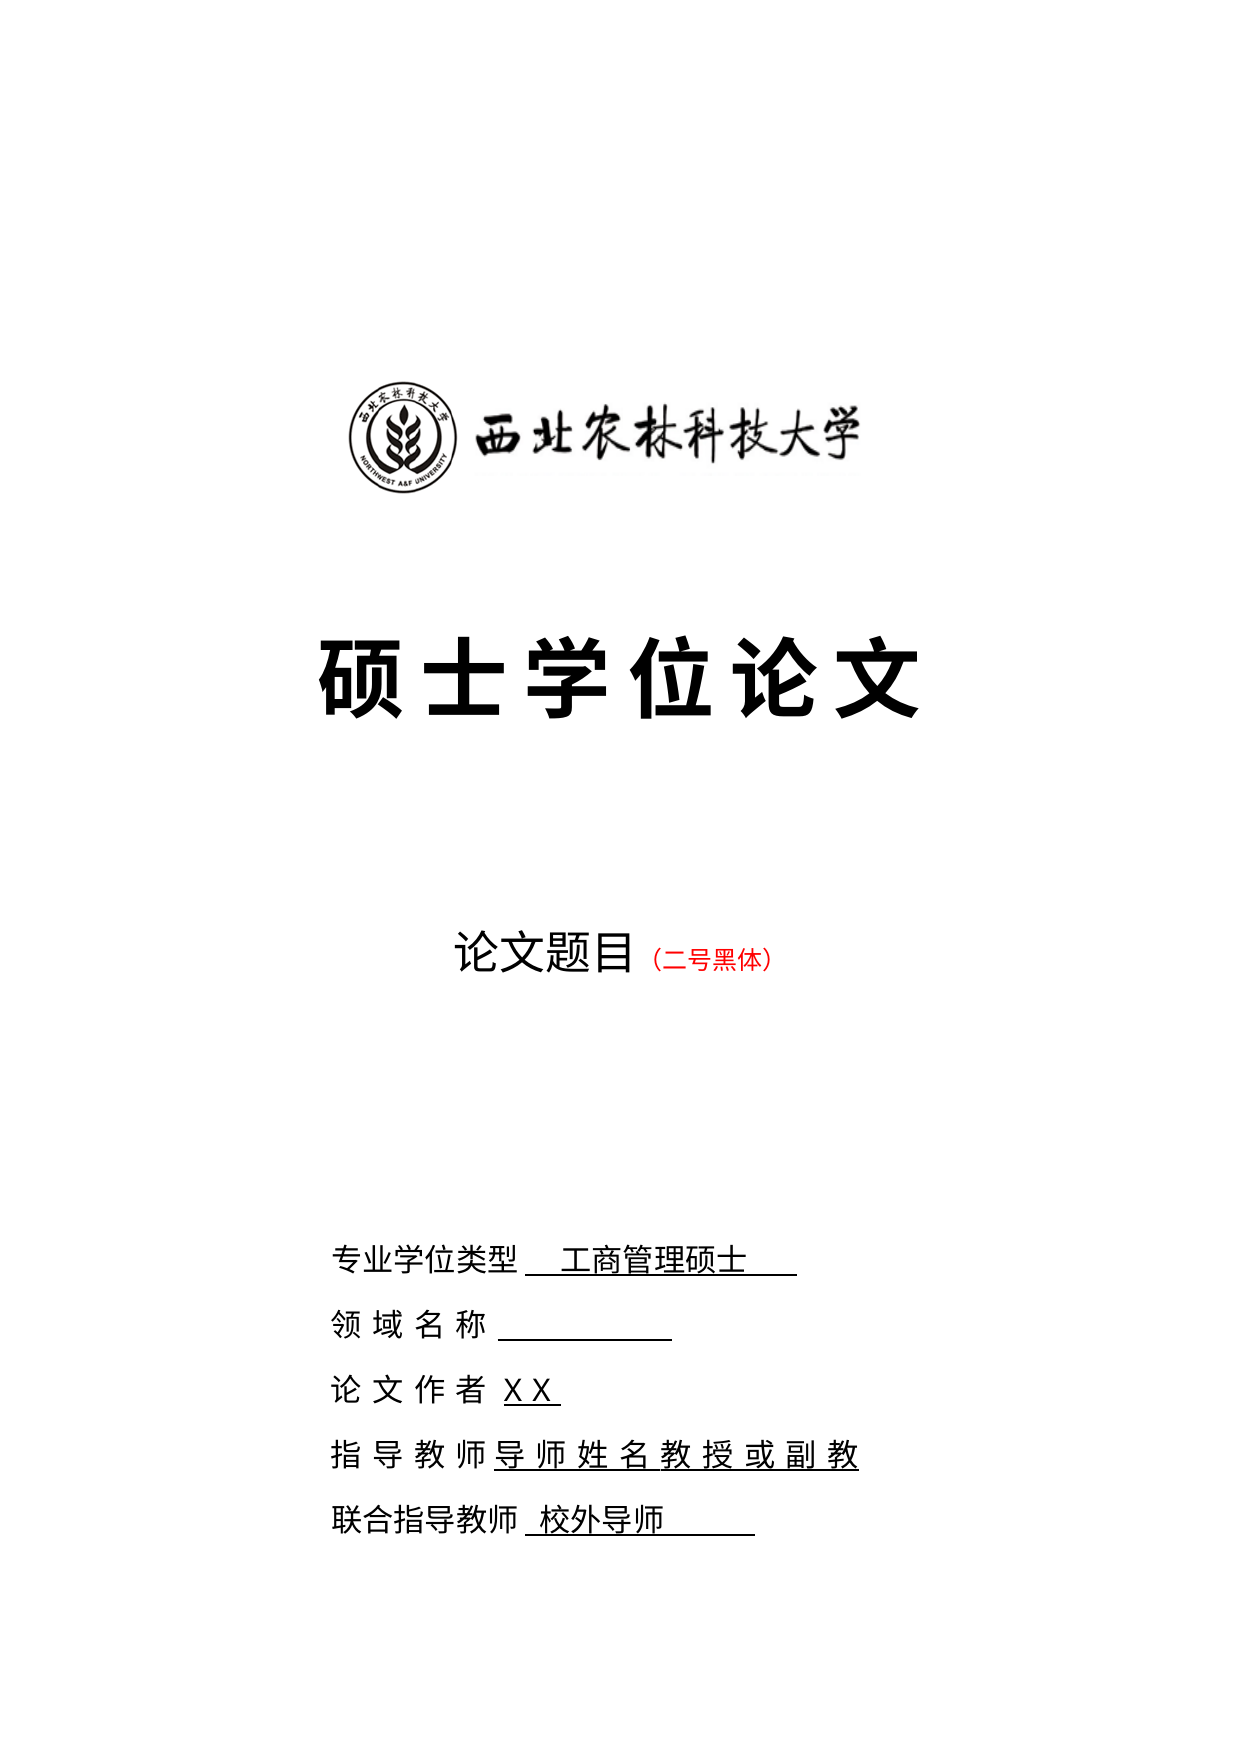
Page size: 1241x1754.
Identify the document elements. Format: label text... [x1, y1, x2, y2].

text 论文作者XX [153, 1355, 1087, 1420]
text 领域名称 [153, 1290, 1087, 1355]
picture [347, 371, 885, 506]
text 指导教师 导师姓名教授或副教 [153, 1420, 1087, 1485]
text 硕 士 学 位 论 文 [153, 608, 1087, 738]
text 联合指导教师 校外导师 [153, 1485, 1087, 1550]
text 专业学位类型 工商管理硕士 [153, 1225, 1087, 1290]
text 论文题目（二号黑体） [153, 900, 1087, 998]
